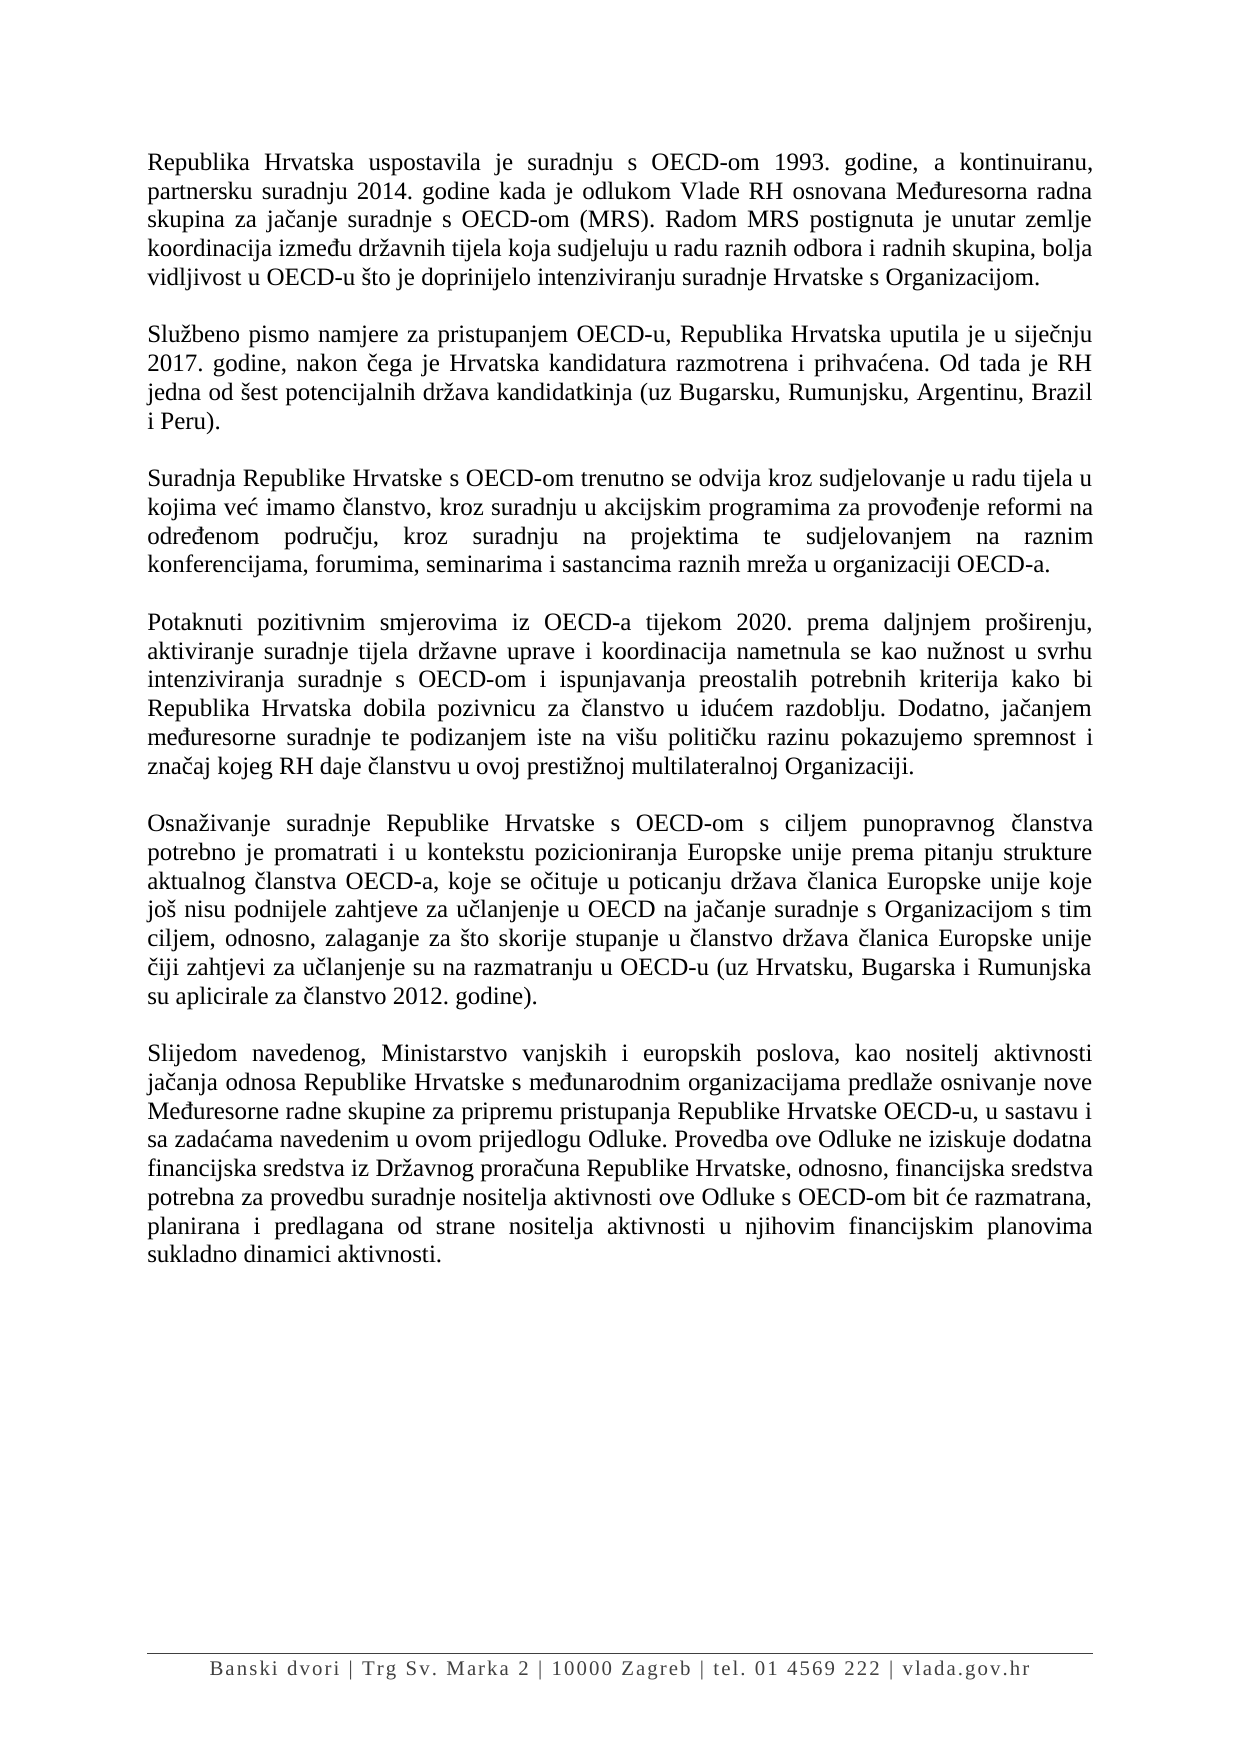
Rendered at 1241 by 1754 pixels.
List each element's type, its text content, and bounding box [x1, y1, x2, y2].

text Suradnja Republike Hrvatske s OECD-om trenutno se odvija kroz sudjelovanje u radu tijela u kojima već imamo članstvo, kroz suradnju u akcijskim programima za provođenje reformi na određenom području, kroz suradnju na projektima te sudjelovanjem na raznim konferencijama, forumima, seminarima i sastancima raznih mreža u organizaciji OECD-a. [147, 463, 1093, 578]
text Osnaživanje suradnje Republike Hrvatske s OECD-om s ciljem punopravnog članstva potrebno je promatrati i u kontekstu pozicioniranja Europske unije prema pitanju strukture aktualnog članstva OECD-a, koje se očituje u poticanju država članica Europske unije koje još nisu podnijele zahtjeve za učlanjenje u OECD na jačanje suradnje s Organizacijom s tim ciljem, odnosno, zalaganje za što skorije stupanje u članstvo država članica Europske unije čiji zahtjevi za učlanjenje su na razmatranju u OECD-u (uz Hrvatsku, Bugarska i Rumunjska su aplicirale za članstvo 2012. godine). [147, 808, 1093, 1009]
text Službeno pismo namjere za pristupanjem OECD-u, Republika Hrvatska uputila je u siječnju 2017. godine, nakon čega je Hrvatska kandidatura razmotrena i prihvaćena. Od tada je RH jedna od šest potencijalnih država kandidatkinja (uz Bugarsku, Rumunjsku, Argentinu, Brazil i Peru). [147, 319, 1093, 434]
text Republika Hrvatska uspostavila je suradnju s OECD-om 1993. godine, a kontinuiranu, partnersku suradnju 2014. godine kada je odlukom Vlade RH osnovana Međuresorna radna skupina za jačanje suradnje s OECD-om (MRS). Radom MRS postignuta je unutar zemlje koordinacija između državnih tijela koja sudjeluju u radu raznih odbora i radnih skupina, bolja vidljivost u OECD-u što je doprinijelo intenziviranju suradnje Hrvatske s Organizacijom. [147, 147, 1093, 291]
text Slijedom navedenog, Ministarstvo vanjskih i europskih poslova, kao nositelj aktivnosti jačanja odnosa Republike Hrvatske s međunarodnim organizacijama predlaže osnivanje nove Međuresorne radne skupine za pripremu pristupanja Republike Hrvatske OECD-u, u sastavu i sa zadaćama navedenim u ovom prijedlogu Odluke. Provedba ove Odluke ne iziskuje dodatna financijska sredstva iz Državnog proračuna Republike Hrvatske, odnosno, financijska sredstva potrebna za provedbu suradnje nositelja aktivnosti ove Odluke s OECD-om bit će razmatrana, planirana i predlagana od strane nositelja aktivnosti u njihovim financijskim planovima sukladno dinamici aktivnosti. [147, 1038, 1093, 1268]
text Potaknuti pozitivnim smjerovima iz OECD-a tijekom 2020. prema daljnjem proširenju, aktiviranje suradnje tijela državne uprave i koordinacija nametnula se kao nužnost u svrhu intenziviranja suradnje s OECD-om i ispunjavanja preostalih potrebnih kriterija kako bi Republika Hrvatska dobila pozivnicu za članstvo u idućem razdoblju. Dodatno, jačanjem međuresorne suradnje te podizanjem iste na višu političku razinu pokazujemo spremnost i značaj kojeg RH daje članstvu u ovoj prestižnoj multilateralnoj Organizaciji. [147, 607, 1093, 779]
